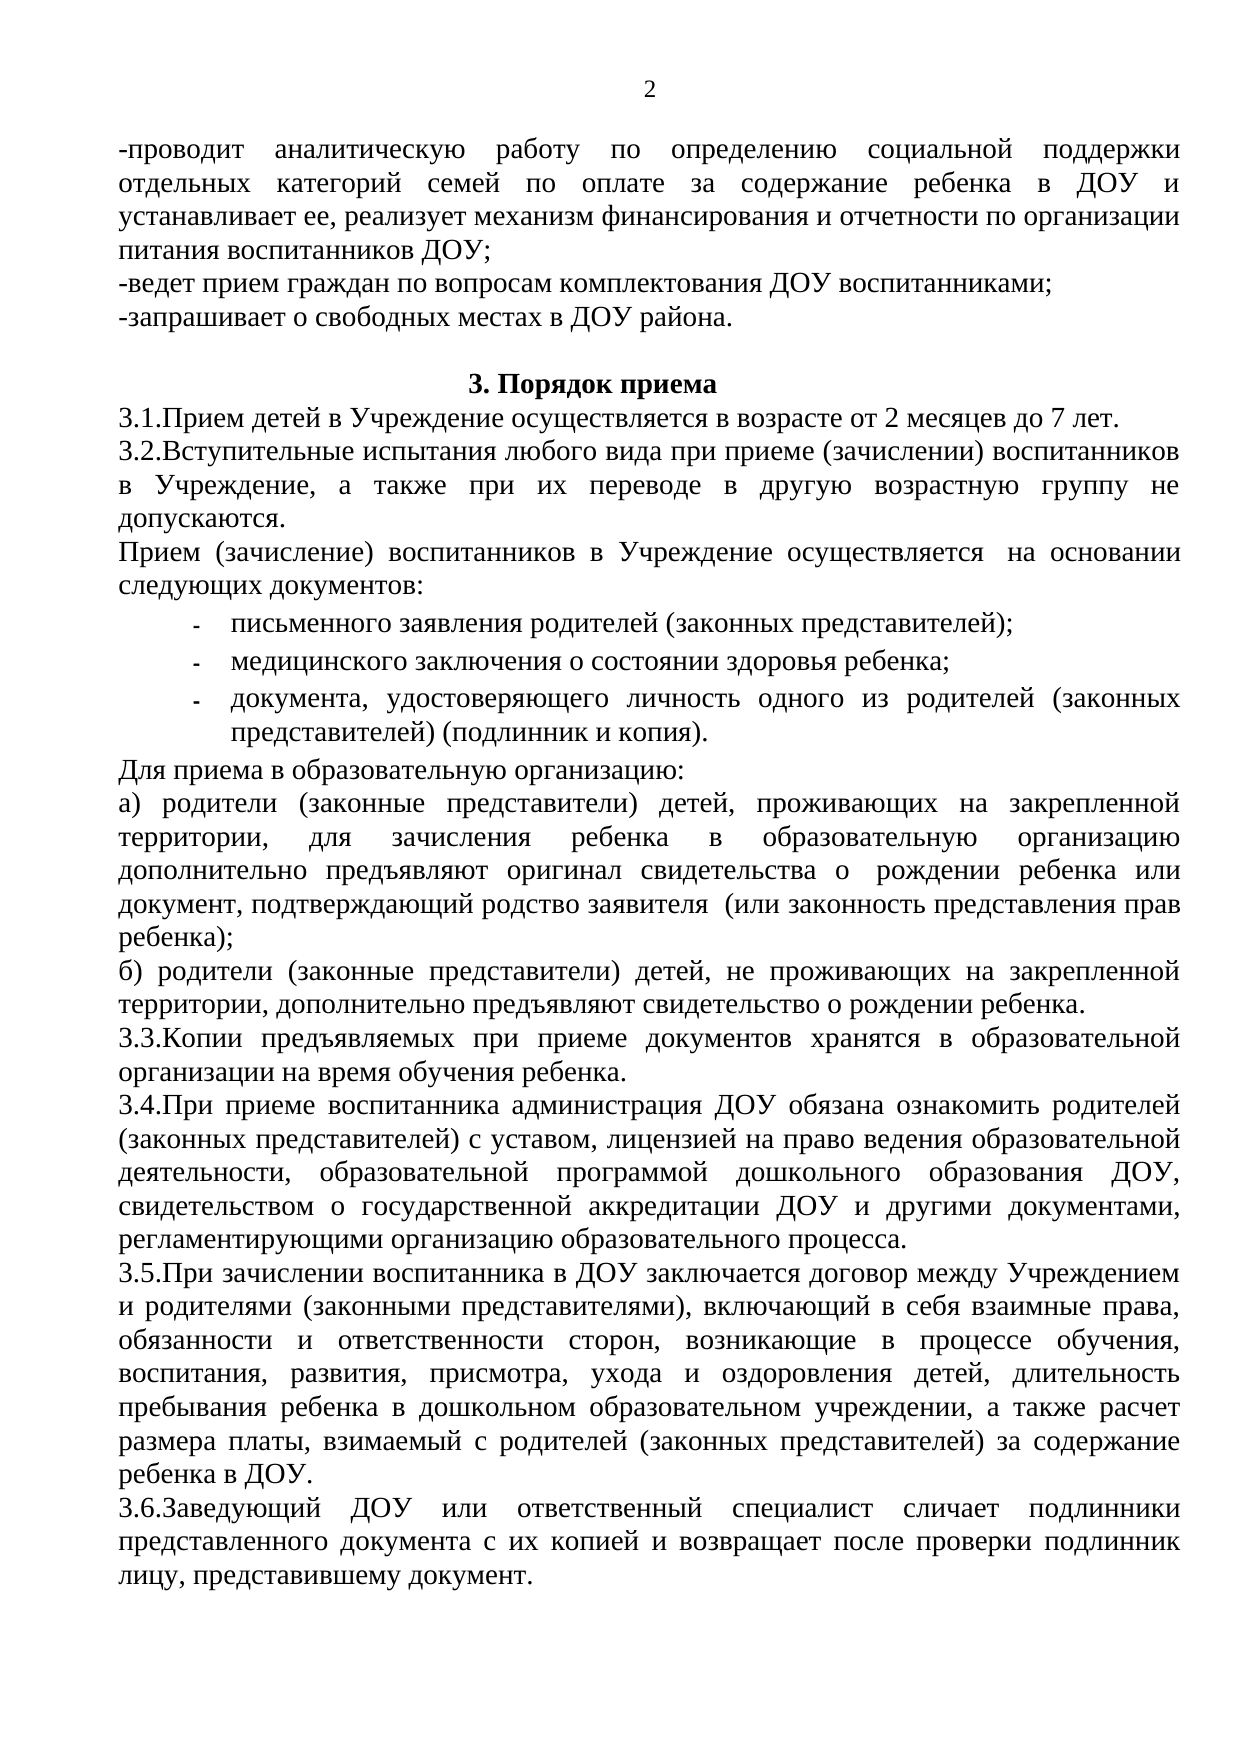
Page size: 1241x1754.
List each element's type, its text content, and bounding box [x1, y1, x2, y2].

text а) родители (законные представители) детей, проживающих на закрепленной территории, для зачисления ребенка в образовательную организацию дополнительно предъявляют оригинал свидетельства о рождении ребенка или документ, подтверждающий родство заявителя (или законность представления прав ребенка); [118, 785, 1181, 953]
text 3. Порядок приема [118, 366, 1181, 400]
text -ведет прием граждан по вопросам комплектования ДОУ воспитанниками; [118, 266, 1181, 299]
text -запрашивает о свободных местах в ДОУ района. [118, 299, 1181, 333]
text Прием (зачисление) воспитанников в Учреждение осуществляется на основании следующих документов: [118, 534, 1181, 601]
text Для приема в образовательную организацию: [118, 752, 1181, 785]
list письменного заявления родителей (законных представителей); [193, 605, 1181, 639]
text б) родители (законные представители) детей, не проживающих на закрепленной территории, дополнительно предъявляют свидетельство о рождении ребенка. [118, 953, 1181, 1020]
text 3.5.При зачислении воспитанника в ДОУ заключается договор между Учреждением и родителями (законными представителями), включающий в себя взаимные права, обязанности и ответственности сторон, возникающие в процессе обучения, воспитания, развития, присмотра, ухода и оздоровления детей, длительность пребывания ребенка в дошкольном образовательном учреждении, а также расчет размера платы, взимаемый с родителей (законных представителей) за содержание ребенка в ДОУ. [118, 1255, 1181, 1490]
text 3.1.Прием детей в Учреждение осуществляется в возрасте от 2 месяцев до 7 лет. [118, 400, 1181, 433]
text -проводит аналитическую работу по определению социальной поддержки отдельных категорий семей по оплате за содержание ребенка в ДОУ и устанавливает ее, реализует механизм финансирования и отчетности по организации питания воспитанников ДОУ; [118, 131, 1181, 266]
text 3.4.При приеме воспитанника администрация ДОУ обязана ознакомить родителей (законных представителей) с уставом, лицензией на право ведения образовательной деятельности, образовательной программой дошкольного образования ДОУ, свидетельством о государственной аккредитации ДОУ и другими документами, регламентирующими организацию образовательного процесса. [118, 1087, 1181, 1255]
list медицинского заключения о состоянии здоровья ребенка; [193, 643, 1181, 676]
text 3.6.Заведующий ДОУ или ответственный специалист сличает подлинники представленного документа с их копией и возвращает после проверки подлинник лицу, представившему документ. [118, 1490, 1181, 1590]
list документа, удостоверяющего личность одного из родителей (законных представителей) (подлинник и копия). [193, 681, 1181, 748]
text 3.3.Копии предъявляемых при приеме документов хранятся в образовательной организации на время обучения ребенка. [118, 1020, 1181, 1087]
text 3.2.Вступительные испытания любого вида при приеме (зачислении) воспитанников в Учреждение, а также при их переводе в другую возрастную группу не допускаются. [118, 433, 1181, 534]
